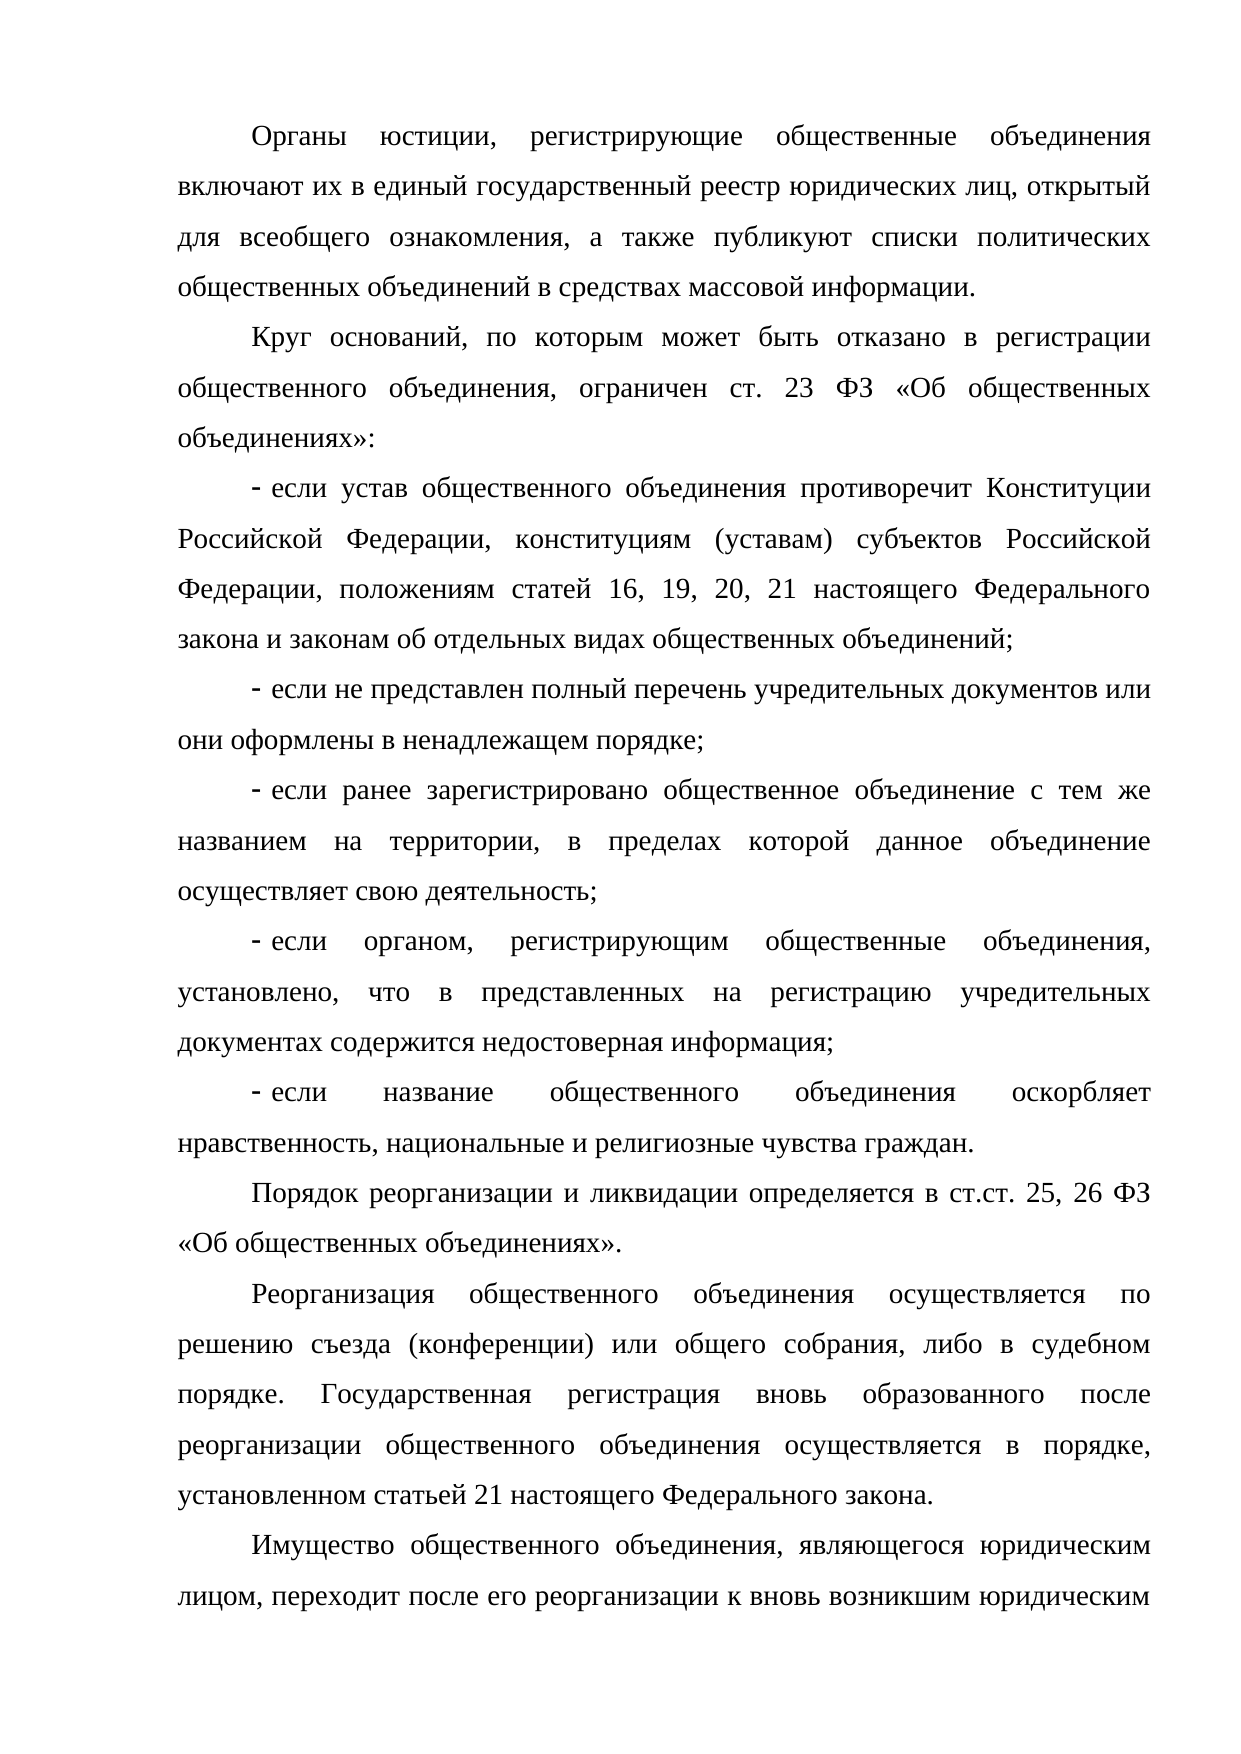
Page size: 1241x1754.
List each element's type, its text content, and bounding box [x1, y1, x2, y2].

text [177, 1527, 1152, 1611]
text Порядок реорганизации и ликвидации определяется в ст.ст. 25, 26 ФЗ «Об общественных объединениях». [177, 1175, 1152, 1259]
list если название общественного объединения оскорбляет нравственность, национальные и религиозные чувства граждан. [177, 1074, 1152, 1158]
text Круг оснований, по которым может быть отказано в регистрации общественного объединения, ограничен ст. 23 ФЗ «Об общественных объединениях»: [177, 319, 1152, 453]
text Реорганизация общественного объединения осуществляется по решению съезда (конференции) или общего собрания, либо в судебном порядке. Государственная регистрация вновь образованного после реорганизации общественного объединения осуществляется в порядке, установленном статьей 21 настоящего Федерального закона. [177, 1276, 1152, 1511]
list если не представлен полный перечень учредительных документов или они оформлены в ненадлежащем порядке; [177, 672, 1152, 756]
list если устав общественного объединения противоречит Конституции Российской Федерации, конституциям (уставам) субъектов Российской Федерации, положениям статей 16, 19, 20, 21 настоящего Федерального закона и законам об отдельных видах общественных объединений; [177, 470, 1152, 655]
text Органы юстиции, регистрирующие общественные объединения включают их в единый государственный реестр юридических лиц, открытый для всеобщего ознакомления, а также публикуют списки политических общественных объединений в средствах массовой информации. [177, 118, 1152, 303]
list если ранее зарегистрировано общественное объединение с тем же названием на территории, в пределах которой данное объединение осуществляет свою деятельность; [177, 772, 1152, 907]
list если органом, регистрирующим общественные объединения, установлено, что в представленных на регистрацию учредительных документах содержится недостоверная информация; [177, 923, 1152, 1058]
